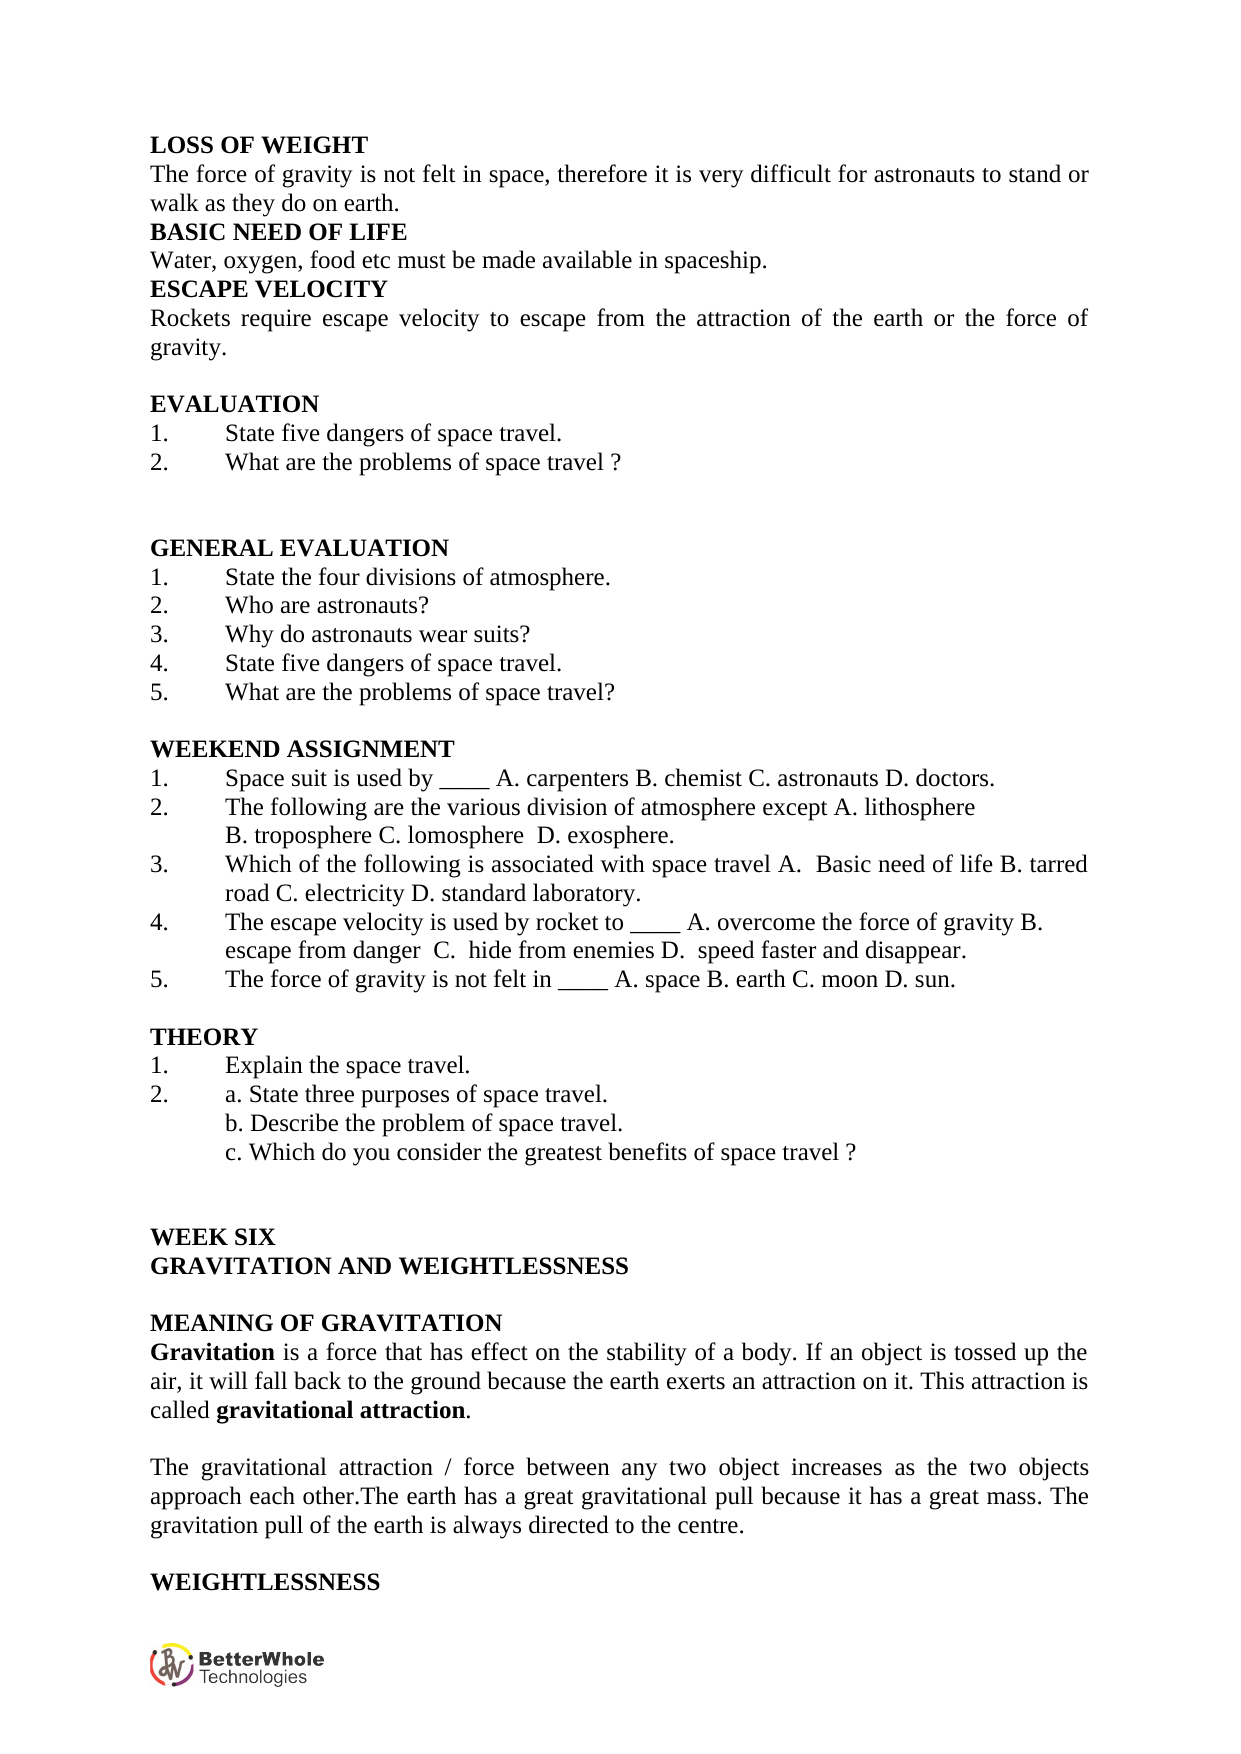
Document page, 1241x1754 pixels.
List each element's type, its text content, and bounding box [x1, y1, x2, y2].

list State five dangers of space travel. [150, 648, 1090, 677]
text 5. The force of gravity is not felt in ____ A. space B. earth C. moon D. sun. [150, 964, 1090, 993]
text 3. Which of the following is associated with space travel A. Basic need of life B. tarred road C. electricity D. standard laboratory. [150, 849, 1090, 907]
text 2. What are the problems of space travel ? [150, 447, 1090, 476]
list Why do astronauts wear suits? [150, 619, 1090, 648]
text escape from danger C. hide from enemies D. speed faster and disappear. [225, 936, 1090, 964]
text Water, oxygen, food etc must be made available in spaceship. [150, 246, 1090, 274]
picture [150, 1643, 324, 1687]
text THEORY [150, 1022, 1090, 1051]
text MEANING OF GRAVITATION [150, 1308, 1090, 1337]
text c. Which do you consider the greatest benefits of space travel ? [150, 1137, 1090, 1166]
text GRAVITATION AND WEIGHTLESSNESS [150, 1251, 1090, 1280]
text EVALUATION [150, 389, 1090, 418]
text 1. Space suit is used by ____ A. carpenters B. chemist C. astronauts D. doctors. [150, 763, 1090, 792]
text 1. Explain the space travel. [150, 1051, 1090, 1079]
text Gravitation is a force that has effect on the stability of a body. If an object is tossed up the air, it will fall back to the ground because the earth exerts an attraction on it. This attraction is called gravitational attraction. [150, 1337, 1090, 1423]
text b. Describe the problem of space travel. [150, 1108, 1090, 1137]
text Rockets require escape velocity to escape from the attraction of the earth or the force of gravity. [150, 303, 1090, 361]
list State the four divisions of atmosphere. [150, 562, 1090, 591]
text BASIC NEED OF LIFE [150, 217, 1090, 246]
list What are the problems of space travel? [150, 677, 1090, 706]
text B. troposphere C. lomosphere D. exosphere. [150, 821, 1090, 849]
text 1. State five dangers of space travel. [150, 418, 1090, 447]
text The gravitational attraction / force between any two object increases as the two objects approach each other.The earth has a great gravitational pull because it has a great mass. The gravitation pull of the earth is always directed to the centre. [150, 1452, 1090, 1538]
text ESCAPE VELOCITY [150, 274, 1090, 303]
list Who are astronauts? [150, 591, 1090, 619]
text LOSS OF WEIGHT [150, 131, 1090, 159]
text 2. a. State three purposes of space travel. [150, 1079, 1090, 1108]
text WEIGHTLESSNESS [150, 1567, 1090, 1596]
text WEEKEND ASSIGNMENT [150, 734, 1090, 763]
text GENERAL EVALUATION [150, 533, 1090, 562]
text The force of gravity is not felt in space, therefore it is very difficult for astronauts to stand or walk as they do on earth. [150, 159, 1090, 217]
text WEEK SIX [150, 1222, 1090, 1251]
text 2. The following are the various division of atmosphere except A. lithosphere [150, 792, 1090, 821]
text 4. The escape velocity is used by rocket to ____ A. overcome the force of gravity B. [150, 907, 1090, 936]
